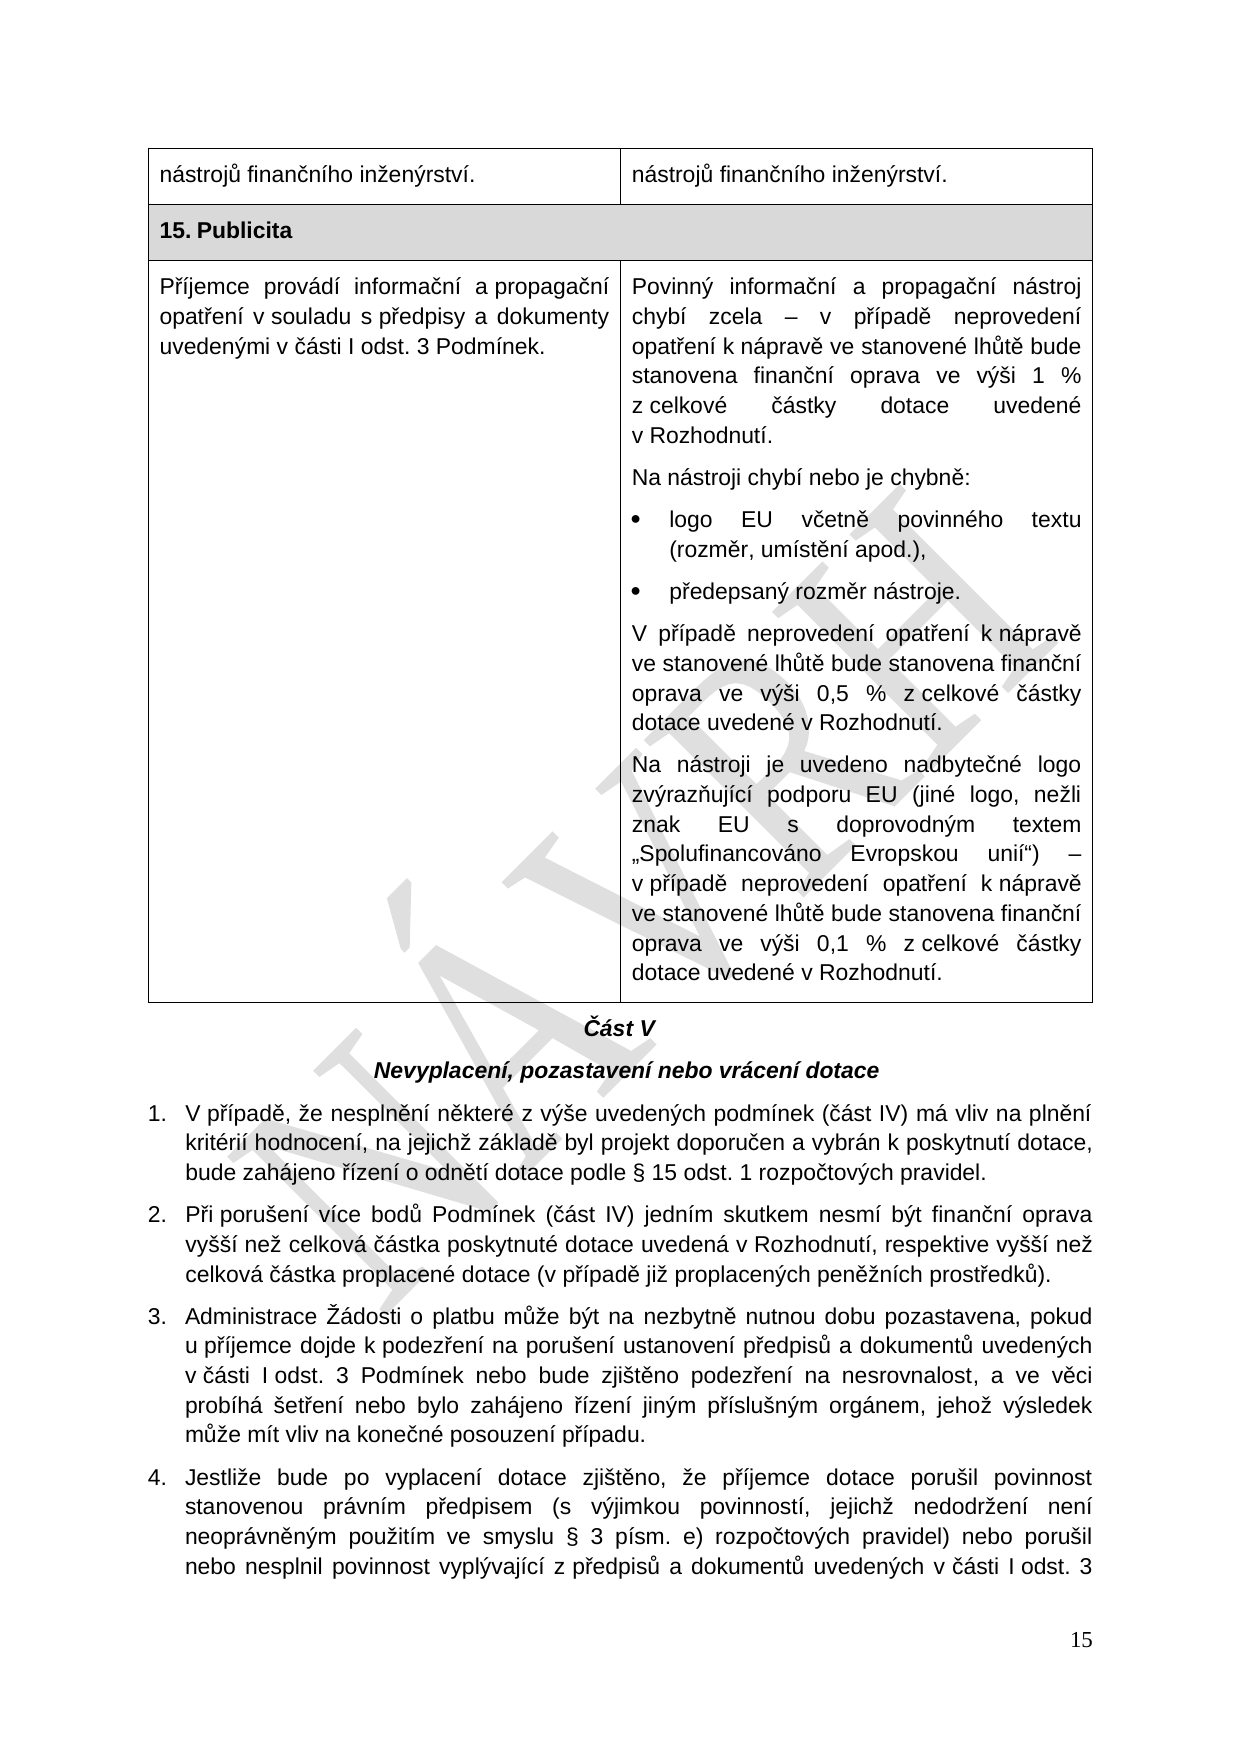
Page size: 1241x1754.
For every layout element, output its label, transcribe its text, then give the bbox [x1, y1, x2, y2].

table_cell Povinný informační a propagační nástroj chybí zcela – v případě neprovedení opatření k nápravě ve stanovené lhůtě bude stanovena finanční oprava ve výši 1 % z celkové částky dotace uvedené v Rozhodnutí. Na nástroji chybí nebo je chybně: logo EU včetně povinného textu (rozměr, umístění apod.), předepsaný rozměr nástroje. V případě neprovedení opatření k nápravě ve stanovené lhůtě bude stanovena finanční oprava ve výši 0,5 % z celkové částky dotace uvedené v Rozhodnutí. Na nástroji je uvedeno nadbytečné logo zvýrazňující podporu EU (jiné logo, nežli znak EU s doprovodným textem „Spolufinancováno Evropskou unií“) – v případě neprovedení opatření k nápravě ve stanovené lhůtě bude stanovena finanční oprava ve výši 0,1 % z celkové částky dotace uvedené v Rozhodnutí. [621, 261, 1092, 1002]
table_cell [149, 149, 620, 204]
list Administrace Žádosti o platbu může být na nezbytně nutnou dobu pozastavena, pokud u příjemce dojde k podezření na porušení ustanovení předpisů a dokumentů uvedených v části I odst. 3 Podmínek nebo bude zjištěno podezření na nesrovnalost, a ve věci probíhá šetření nebo bylo zahájeno řízení jiným příslušným orgánem, jehož výsledek může mít vliv na konečné posouzení případu. [148, 1303, 1093, 1448]
list V případě, že nesplnění některé z výše uvedených podmínek (část IV) má vliv na plnění kritérií hodnocení, na jejichž základě byl projekt doporučen a vybrán k poskytnutí dotace, bude zahájeno řízení o odnětí dotace podle § 15 odst. 1 rozpočtových pravidel. [148, 1099, 1093, 1185]
table_cell Publicita [149, 205, 1092, 260]
text Nevyplacení, pozastavení nebo vrácení dotace [162, 1057, 1093, 1084]
subtitle Část V [148, 1015, 1093, 1042]
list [148, 1464, 1093, 1579]
list Při porušení více bodů Podmínek (část IV) jedním skutkem nesmí být finanční oprava vyšší než celková částka poskytnuté dotace uvedená v Rozhodnutí, respektive vyšší než celková částka proplacené dotace (v případě již proplacených peněžních prostředků). [148, 1201, 1093, 1287]
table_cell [621, 149, 1092, 204]
table_cell Příjemce provádí informační a propagační opatření v souladu s předpisy a dokumenty uvedenými v části I odst. 3 Podmínek. [149, 261, 620, 1002]
